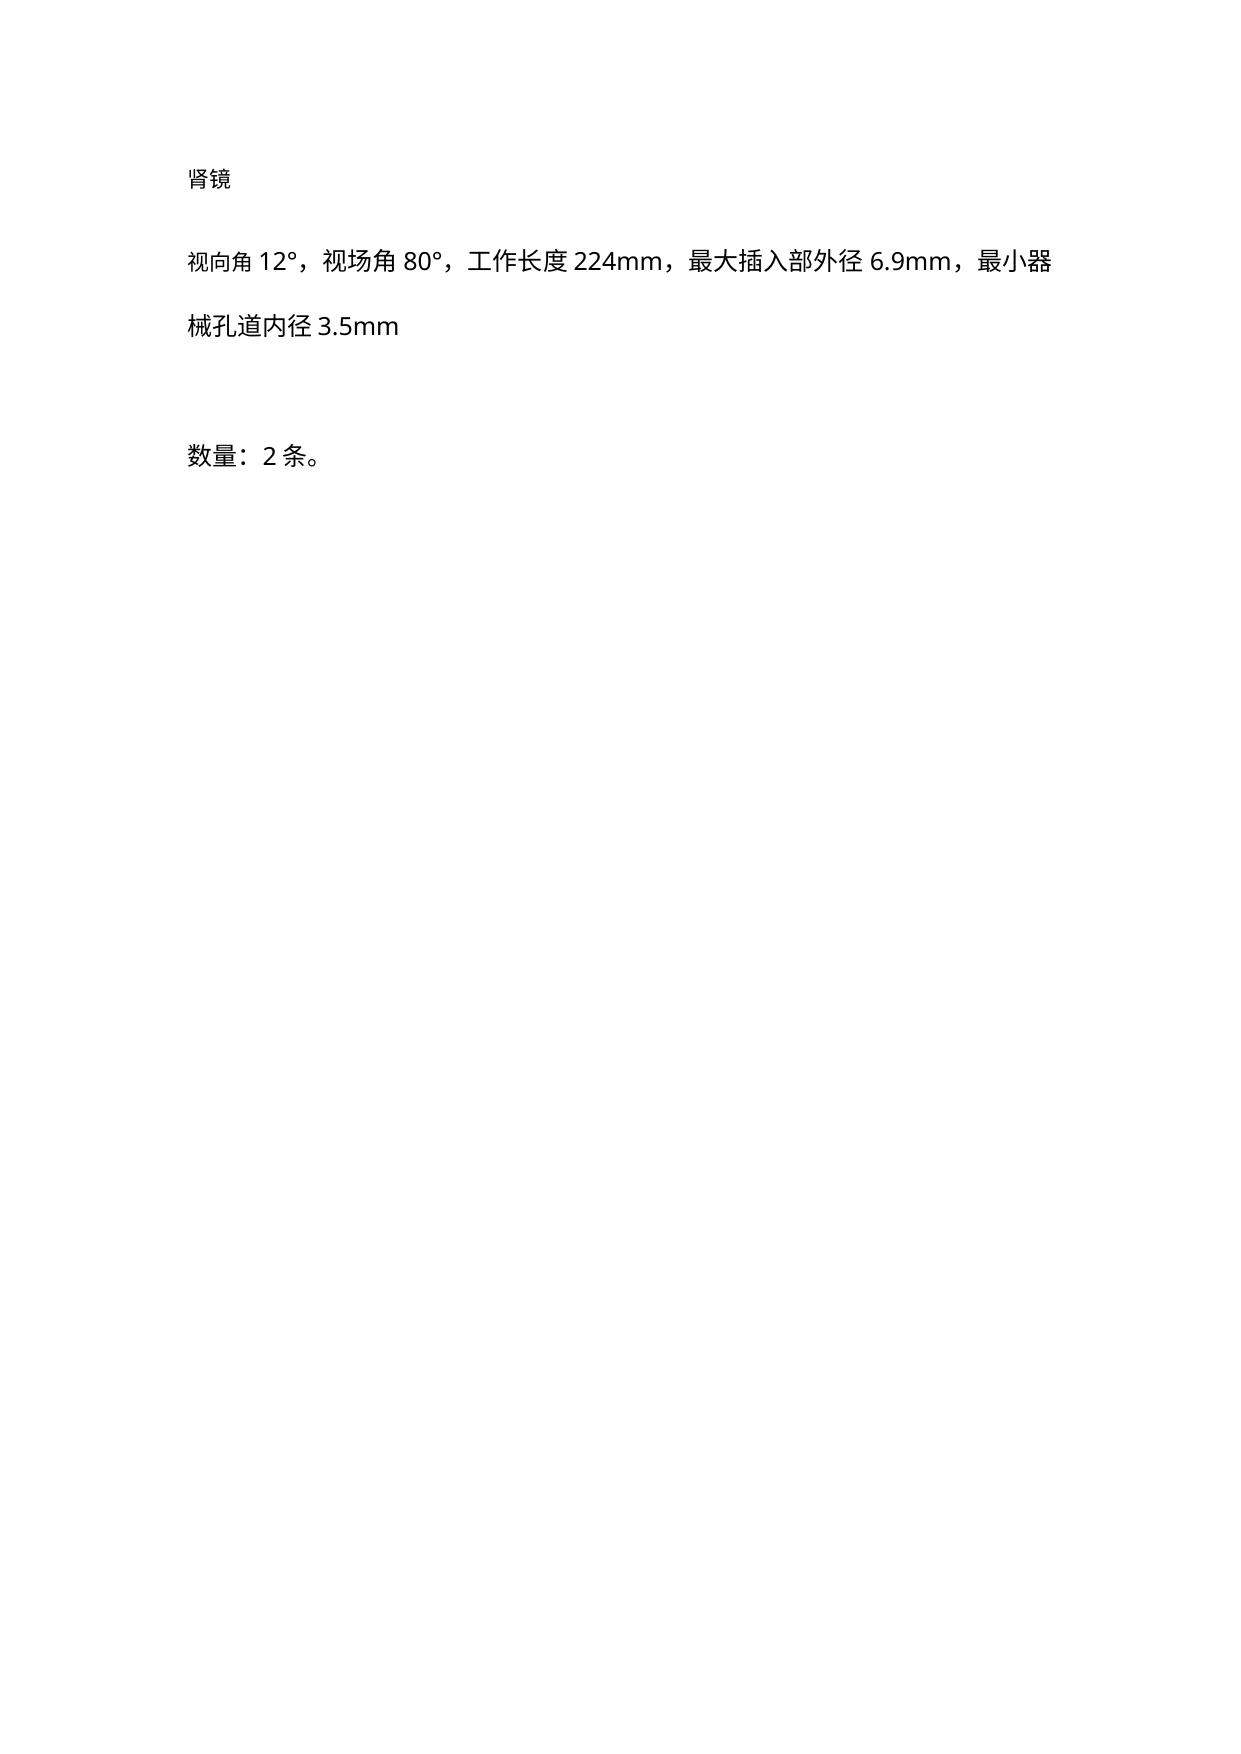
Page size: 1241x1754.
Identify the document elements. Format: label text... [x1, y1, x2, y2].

text 肾镜 [187, 162, 1053, 194]
text 视向角12°，视场角80°，工作长度224mm，最大插入部外径6.9mm，最小器械孔道内径3.5mm [187, 227, 1053, 357]
text 数量：2条。 [187, 422, 1053, 487]
